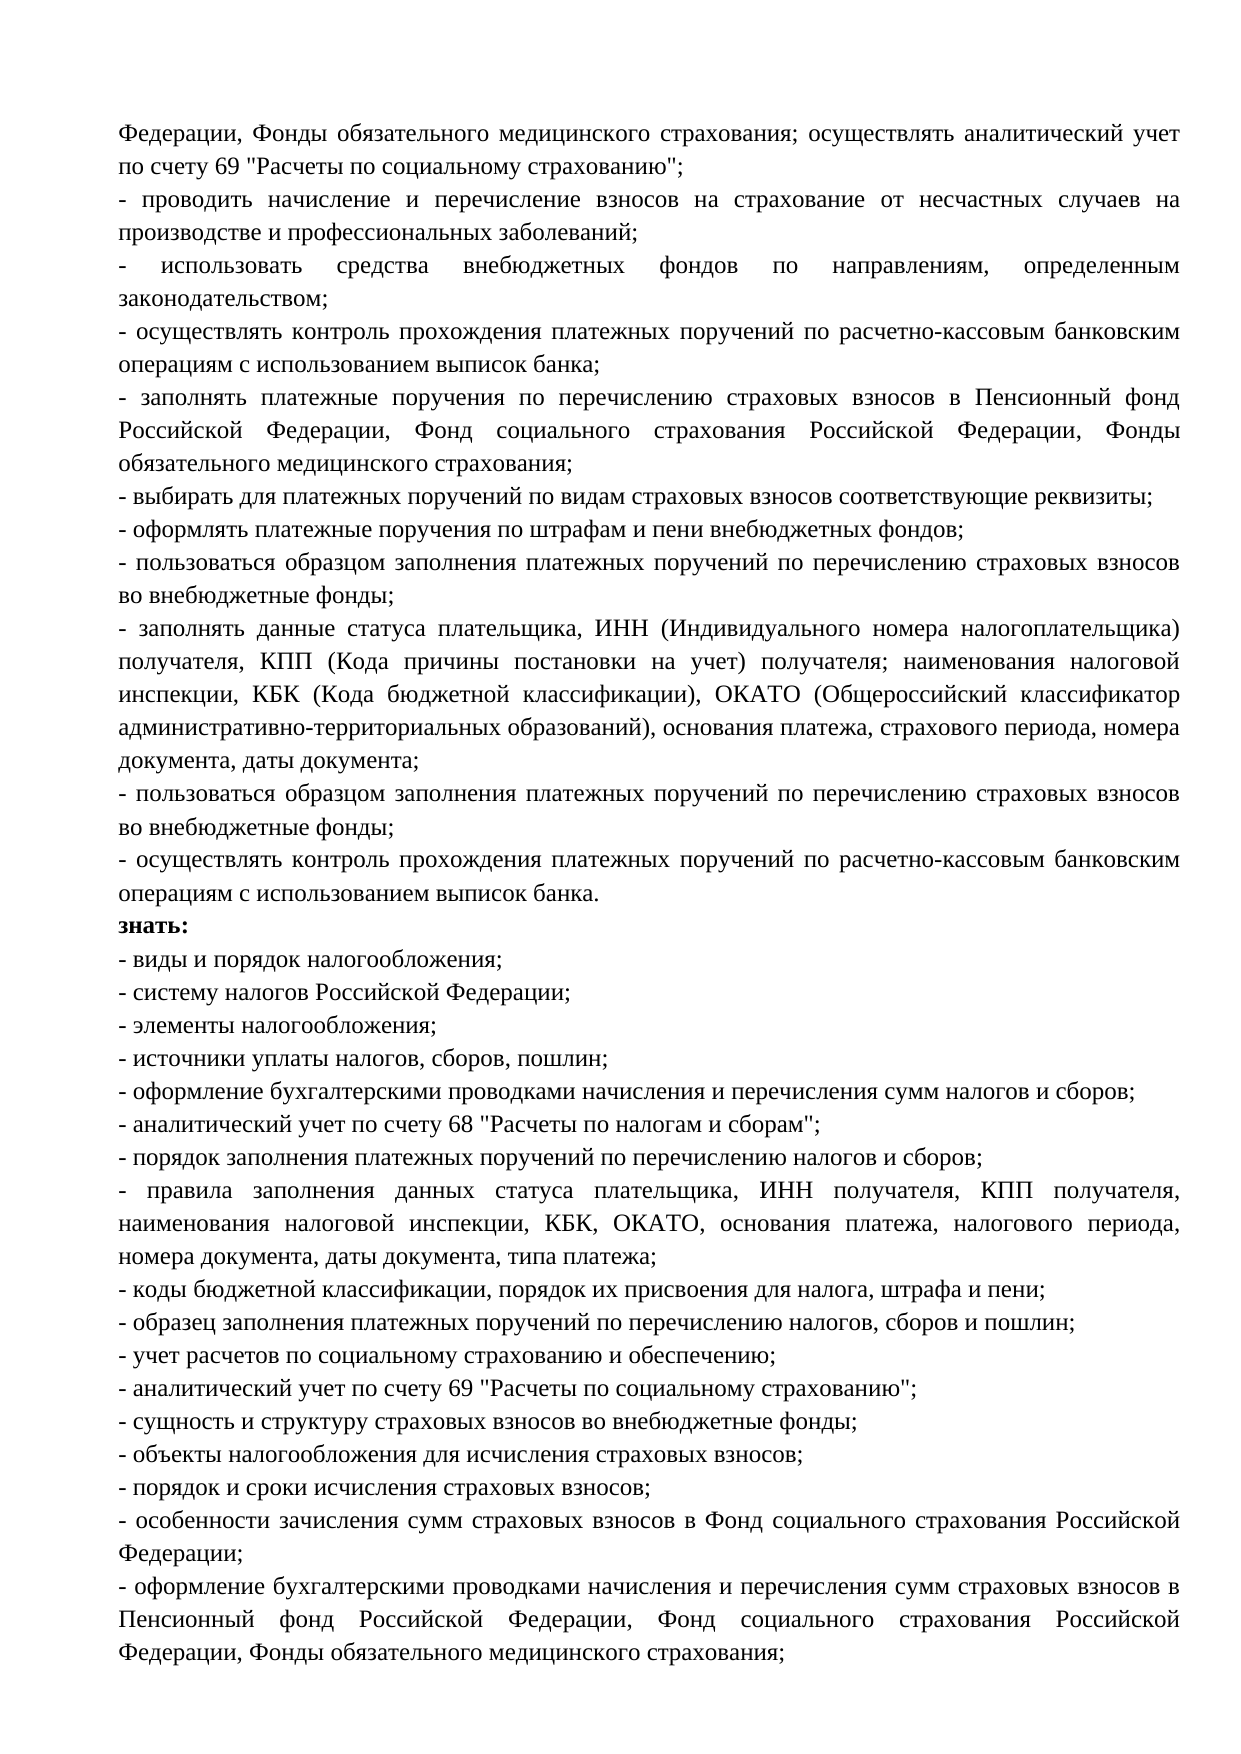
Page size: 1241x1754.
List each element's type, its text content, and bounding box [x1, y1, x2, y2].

text - особенности зачисления сумм страховых взносов в Фонд социального страхования Российской Федерации; [118, 1505, 1181, 1567]
text - аналитический учет по счету 68 "Расчеты по налогам и сборам"; [118, 1109, 1181, 1137]
text - правила заполнения данных статуса плательщика, ИНН получателя, КПП получателя, наименования налоговой инспекции, КБК, ОКАТО, основания платежа, налогового периода, номера документа, даты документа, типа платежа; [118, 1175, 1181, 1269]
text - учет расчетов по социальному страхованию и обеспечению; [118, 1340, 1181, 1369]
text - проводить начисление и перечисление взносов на страхование от несчастных случаев на производстве и профессиональных заболеваний; [118, 184, 1181, 246]
text - виды и порядок налогообложения; [118, 944, 1181, 972]
text - заполнять данные статуса плательщика, ИНН (Индивидуального номера налогоплательщика) получателя, КПП (Кода причины постановки на учет) получателя; наименования налоговой инспекции, КБК (Кода бюджетной классификации), ОКАТО (Общероссийский классификатор административно-территориальных образований), основания платежа, страхового периода, номера документа, даты документа; [118, 613, 1181, 774]
text - оформлять платежные поручения по штрафам и пени внебюджетных фондов; [118, 514, 1181, 543]
text - осуществлять контроль прохождения платежных поручений по расчетно-кассовым банковским операциям с использованием выписок банка. [118, 844, 1181, 906]
text - пользоваться образцом заполнения платежных поручений по перечислению страховых взносов во внебюджетные фонды; [118, 547, 1181, 609]
text - выбирать для платежных поручений по видам страховых взносов соответствующие реквизиты; [118, 481, 1181, 510]
text знать: [118, 911, 1181, 939]
text - систему налогов Российской Федерации; [118, 977, 1181, 1005]
text - объекты налогообложения для исчисления страховых взносов; [118, 1439, 1181, 1468]
text - аналитический учет по счету 69 "Расчеты по социальному страхованию"; [118, 1373, 1181, 1402]
text - осуществлять контроль прохождения платежных поручений по расчетно-кассовым банковским операциям с использованием выписок банка; [118, 316, 1181, 378]
text - пользоваться образцом заполнения платежных поручений по перечислению страховых взносов во внебюджетные фонды; [118, 778, 1181, 840]
text - оформление бухгалтерскими проводками начисления и перечисления сумм страховых взносов в Пенсионный фонд Российской Федерации, Фонд социального страхования Российской Федерации, Фонды обязательного медицинского страхования; [118, 1571, 1181, 1666]
text - использовать средства внебюджетных фондов по направлениям, определенным законодательством; [118, 250, 1181, 312]
text - элементы налогообложения; [118, 1010, 1181, 1038]
text - образец заполнения платежных поручений по перечислению налогов, сборов и пошлин; [118, 1307, 1181, 1336]
text - оформление бухгалтерскими проводками начисления и перечисления сумм налогов и сборов; [118, 1076, 1181, 1104]
text - источники уплаты налогов, сборов, пошлин; [118, 1043, 1181, 1071]
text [118, 118, 1181, 180]
text - порядок и сроки исчисления страховых взносов; [118, 1472, 1181, 1501]
text - порядок заполнения платежных поручений по перечислению налогов и сборов; [118, 1142, 1181, 1171]
text - коды бюджетной классификации, порядок их присвоения для налога, штрафа и пени; [118, 1274, 1181, 1303]
text - заполнять платежные поручения по перечислению страховых взносов в Пенсионный фонд Российской Федерации, Фонд социального страхования Российской Федерации, Фонды обязательного медицинского страхования; [118, 382, 1181, 477]
text - сущность и структуру страховых взносов во внебюджетные фонды; [118, 1406, 1181, 1435]
